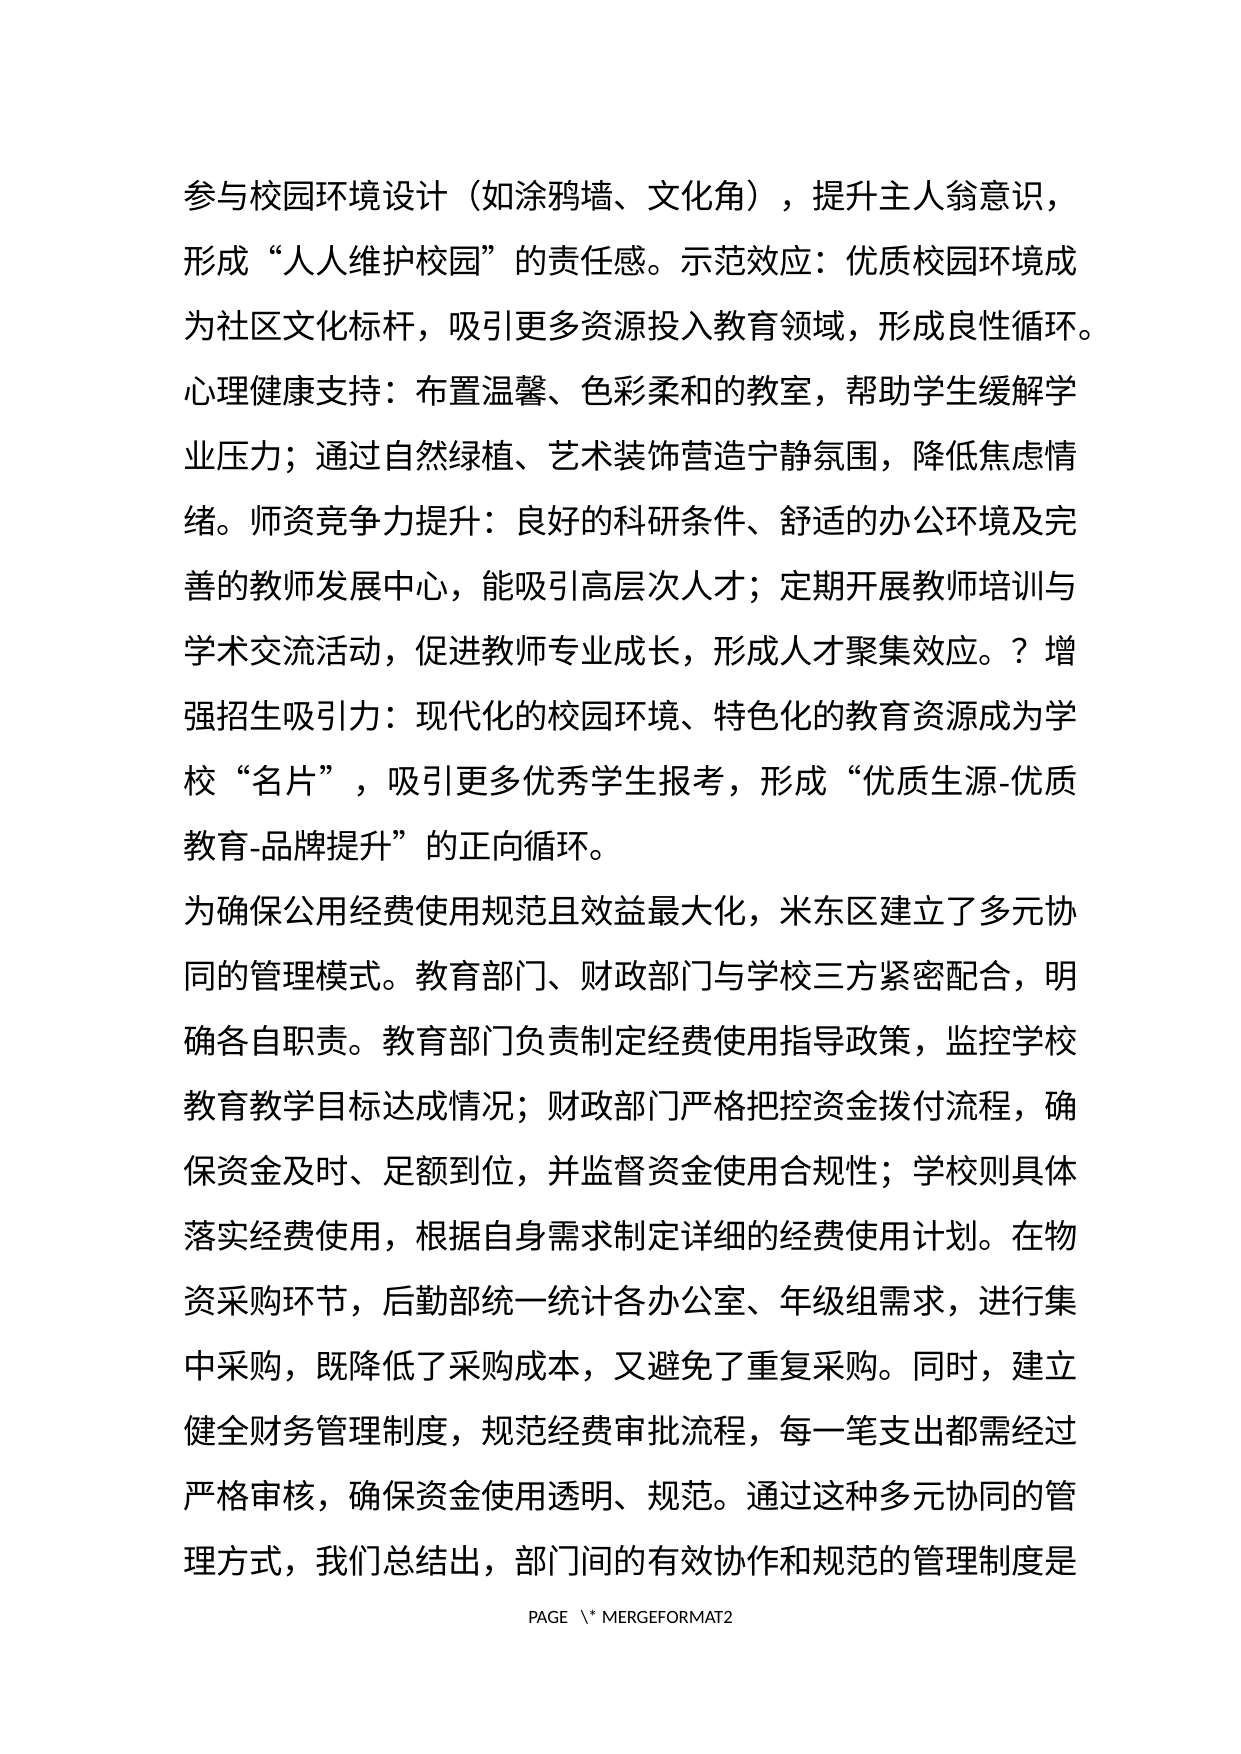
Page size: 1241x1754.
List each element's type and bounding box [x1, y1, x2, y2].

text [183, 162, 1078, 1592]
